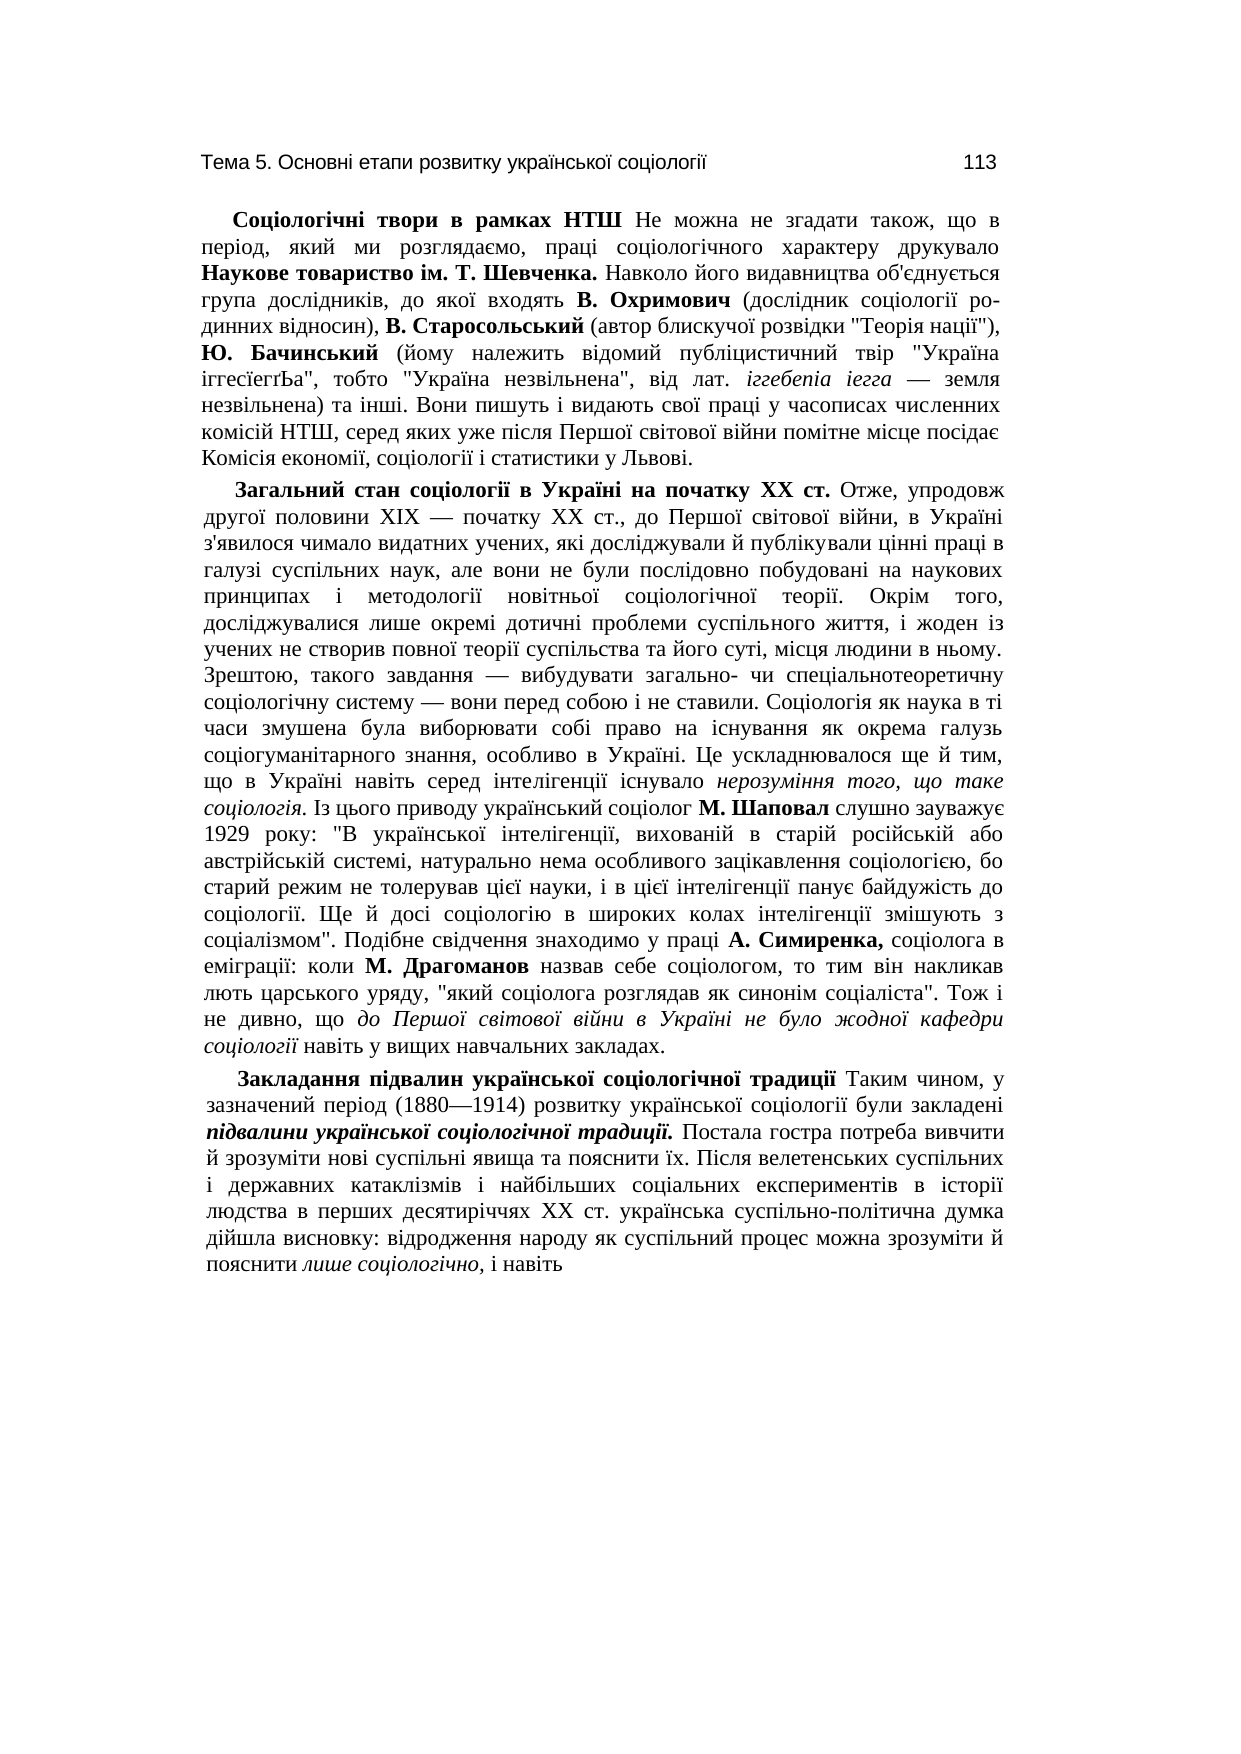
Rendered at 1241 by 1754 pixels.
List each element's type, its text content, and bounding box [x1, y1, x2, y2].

text Закладання підвалин української соціологічної традиції Таким чином, у зазначений період (1880—1914) розвитку української соціології були закладені підвалини української соціологічної традиції. Постала гостра потреба вивчити й зрозуміти нові суспільні явища та пояснити їх. Після велетенських суспільних і державних катаклізмів і найбільших соціальних експериментів в історії людства в перших десятиріччях XX ст. українська суспільно-політична думка дійшла висновку: відродження народу як суспільний процес можна зрозуміти й пояснити лише соціологічно, і навіть [206, 1065, 1005, 1277]
text Тема 5. Основні етапи розвитку української соціології 113 [200, 150, 1005, 174]
text Соціологічні твори в рамках НТШ Не можна не згадати також, що в період, який ми розглядаємо, праці соціологічного характеру друкувало Наукове товариство ім. Т. Шевченка. Навколо його видавництва об'єднується група дослідників, до якої входять В. Охримович (дослідник соціології родинних відносин), В. Старосольський (автор блискучої розвідки "Теорія нації"), Ю. Бачинський (йому належить відомий публіцистичний твір "Україна іггесїегґЬа", тобто "Україна незвільнена", від лат. іггебепіа іегга — земля незвільнена) та інші. Вони пишуть і видають свої праці у часописах численних комісій НТШ, серед яких уже після Першої світової війни помітне місце посідає Комісія економії, соціології і статистики у Львові. [201, 206, 1000, 471]
text Загальний стан соціології в Україні на початку XX ст. Отже, упродовж другої половини XIX — початку XX ст., до Першої світової війни, в Україні з'явилося чимало видатних учених, які досліджували й публікували цінні праці в галузі суспільних наук, але вони не були послідовно побудовані на наукових принципах і методології новітньої соціологічної теорії. Окрім того, досліджувалися лише окремі дотичні проблеми суспільного життя, і жоден із учених не створив повної теорії суспільства та його суті, місця людини в ньому. Зрештою, такого завдання — вибудувати загально- чи спеціальнотеоретичну соціологічну систему — вони перед собою і не ставили. Соціологія як наука в ті часи змушена була виборювати собі право на існування як окрема галузь соціогуманітарного знання, особливо в Україні. Це ускладнювалося ще й тим, що в Україні навіть серед інтелігенції існувало нерозуміння того, що таке соціологія. Із цього приводу український соціолог М. Шаповал слушно зауважує 1929 року: "В української інтелігенції, вихованій в старій російській або австрійській системі, натурально нема особливого зацікавлення соціологією, бо старий режим не толерував цієї науки, і в цієї інтелігенції панує байдужість до соціології. Ще й досі соціологію в широких колах інтелігенції змішують з соціалізмом". Подібне свідчення знаходимо у праці А. Симиренка, соціолога в еміграції: коли М. Драгоманов назвав себе соціологом, то тим він накликав лють царського уряду, "який соціолога розглядав як синонім соціаліста". Тож і не дивно, що до Першої світової війни в Україні не було жодної кафедри соціології навіть у вищих навчальних закладах. [203, 477, 1004, 1059]
